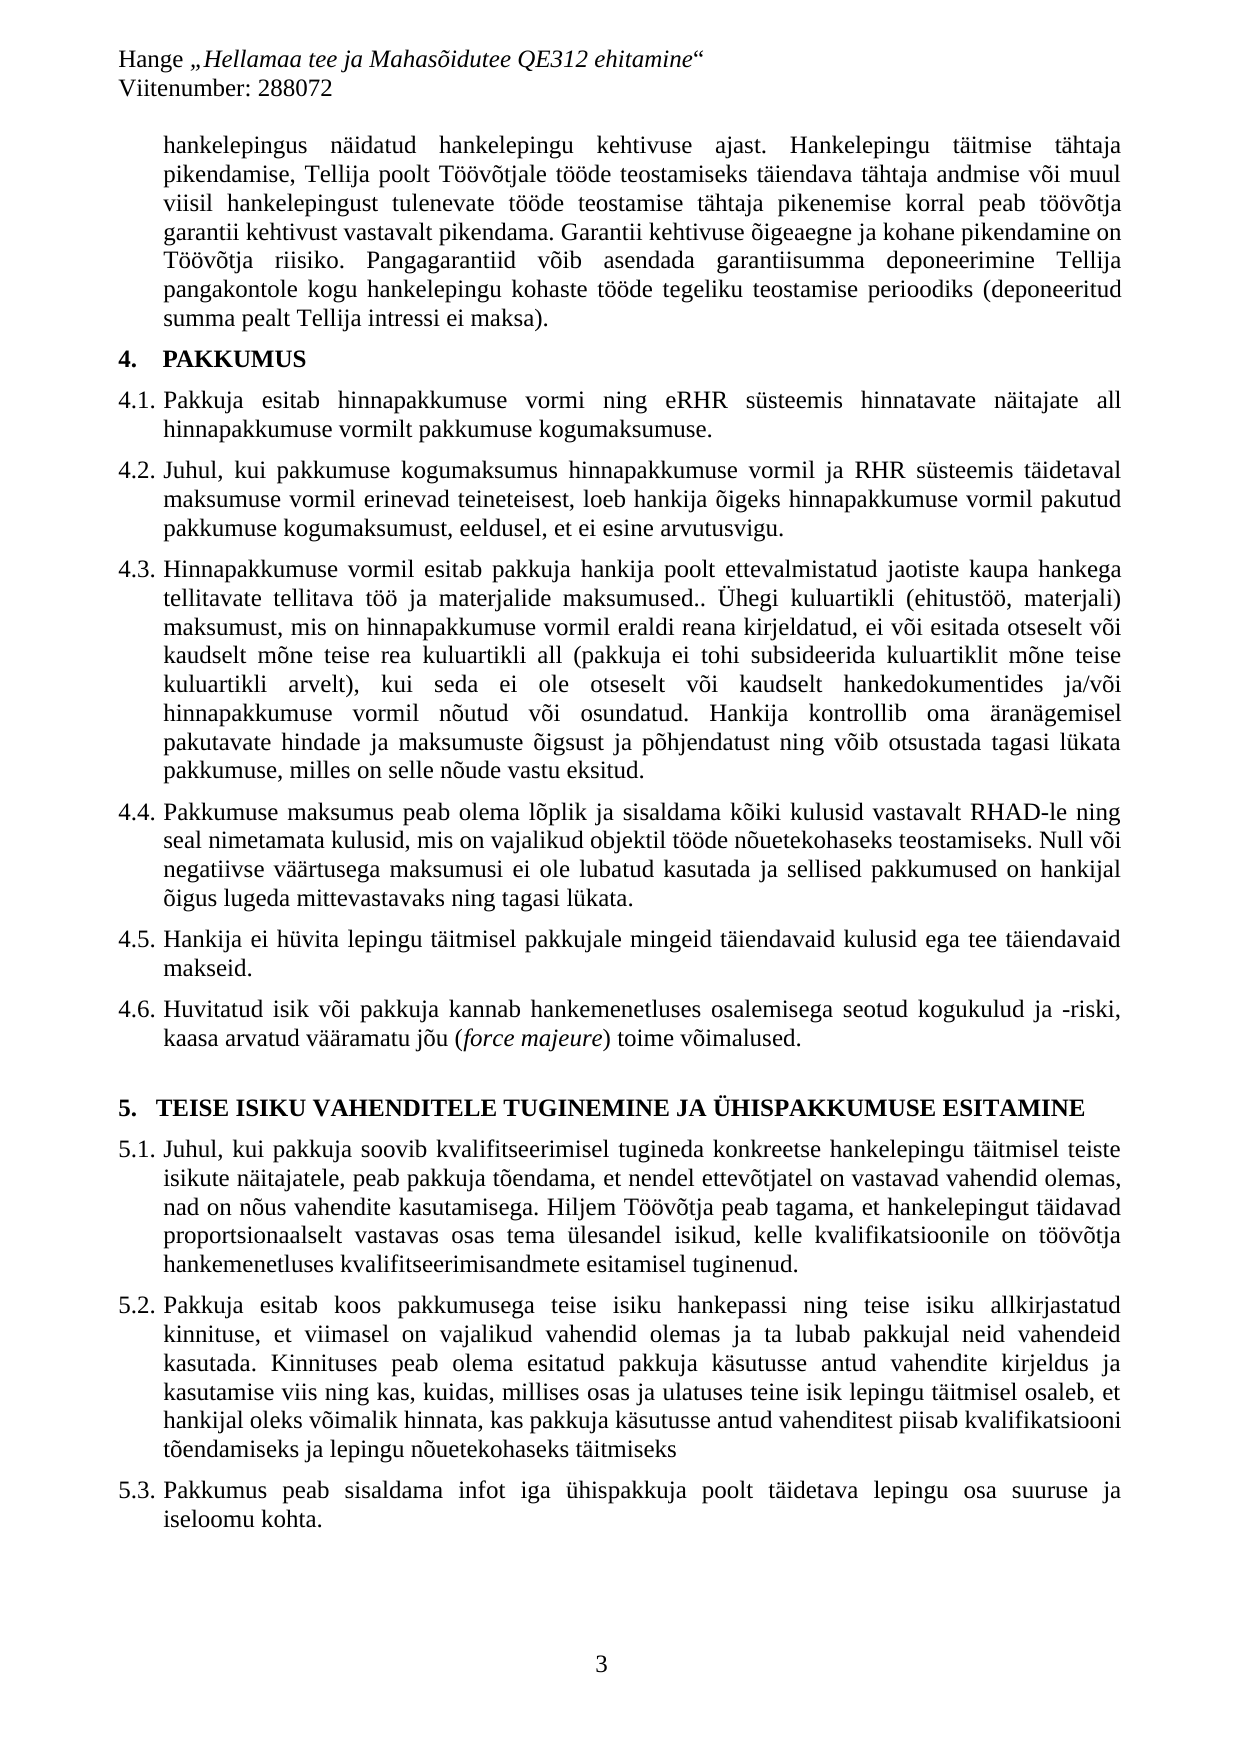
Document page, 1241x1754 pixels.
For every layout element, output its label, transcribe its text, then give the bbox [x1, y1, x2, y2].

text Juhul, kui pakkuja soovib kvalifitseerimisel tugineda konkreetse hankelepingu täitmisel teiste isikute näitajatele, peab pakkuja tõendama, et nendel ettevõtjatel on vastavad vahendid olemas, nad on nõus vahendite kasutamisega. Hiljem Töövõtja peab tagama, et hankelepingut täidavad proportsionaalselt vastavas osas tema ülesandel isikud, kelle kvalifikatsioonile on töövõtja hankemenetluses kvalifitseerimisandmete esitamisel tuginenud. [118, 1134, 1122, 1278]
text Juhul, kui pakkumuse kogumaksumus hinnapakkumuse vormil ja RHR süsteemis täidetaval maksumuse vormil erinevad teineteisest, loeb hankija õigeks hinnapakkumuse vormil pakutud pakkumuse kogumaksumust, eeldusel, et ei esine arvutusvigu. [118, 456, 1122, 542]
list PAKKUMUS [118, 344, 1122, 373]
text Pakkumus peab sisaldama infot iga ühispakkuja poolt täidetava lepingu osa suuruse ja iseloomu kohta. [118, 1476, 1122, 1533]
text Pakkumuse maksumus peab olema lõplik ja sisaldama kõiki kulusid vastavalt RHAD-le ning seal nimetamata kulusid, mis on vajalikud objektil tööde nõuetekohaseks teostamiseks. Null või negatiivse väärtusega maksumusi ei ole lubatud kasutada ja sellised pakkumused on hankijal õigus lugeda mittevastavaks ning tagasi lükata. [118, 797, 1122, 912]
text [118, 131, 1122, 332]
text Pakkuja esitab koos pakkumusega teise isiku hankepassi ning teise isiku allkirjastatud kinnituse, et viimasel on vajalikud vahendid olemas ja ta lubab pakkujal neid vahendeid kasutada. Kinnituses peab olema esitatud pakkuja käsutusse antud vahendite kirjeldus ja kasutamise viis ning kas, kuidas, millises osas ja ulatuses teine isik lepingu täitmisel osaleb, et hankijal oleks võimalik hinnata, kas pakkuja käsutusse antud vahenditest piisab kvalifikatsiooni tõendamiseks ja lepingu nõuetekohaseks täitmiseks [118, 1291, 1122, 1463]
text Hinnapakkumuse vormil esitab pakkuja hankija poolt ettevalmistatud jaotiste kaupa hankega tellitavate tellitava töö ja materjalide maksumused.. Ühegi kuluartikli (ehitustöö, materjali) maksumust, mis on hinnapakkumuse vormil eraldi reana kirjeldatud, ei või esitada otseselt või kaudselt mõne teise rea kuluartikli all (pakkuja ei tohi subsideerida kuluartiklit mõne teise kuluartikli arvelt), kui seda ei ole otseselt või kaudselt hankedokumentides ja/või hinnapakkumuse vormil nõutud või osundatud. Hankija kontrollib oma äranägemisel pakutavate hindade ja maksumuste õigsust ja põhjendatust ning võib otsustada tagasi lükata pakkumuse, milles on selle nõude vastu eksitud. [118, 554, 1122, 784]
text Hankija ei hüvita lepingu täitmisel pakkujale mingeid täiendavaid kulusid ega tee täiendavaid makseid. [118, 924, 1122, 982]
text Pakkuja esitab hinnapakkumuse vormi ning eRHR süsteemis hinnatavate näitajate all hinnapakkumuse vormilt pakkumuse kogumaksumuse. [118, 386, 1122, 443]
list TEISE ISIKU VAHENDITELE TUGINEMINE JA ÜHISPAKKUMUSE ESITAMINE [118, 1093, 1122, 1122]
text Huvitatud isik või pakkuja kannab hankemenetluses osalemisega seotud kogukulud ja -riski, kaasa arvatud vääramatu jõu (force majeure) toime võimalused. [118, 994, 1122, 1052]
